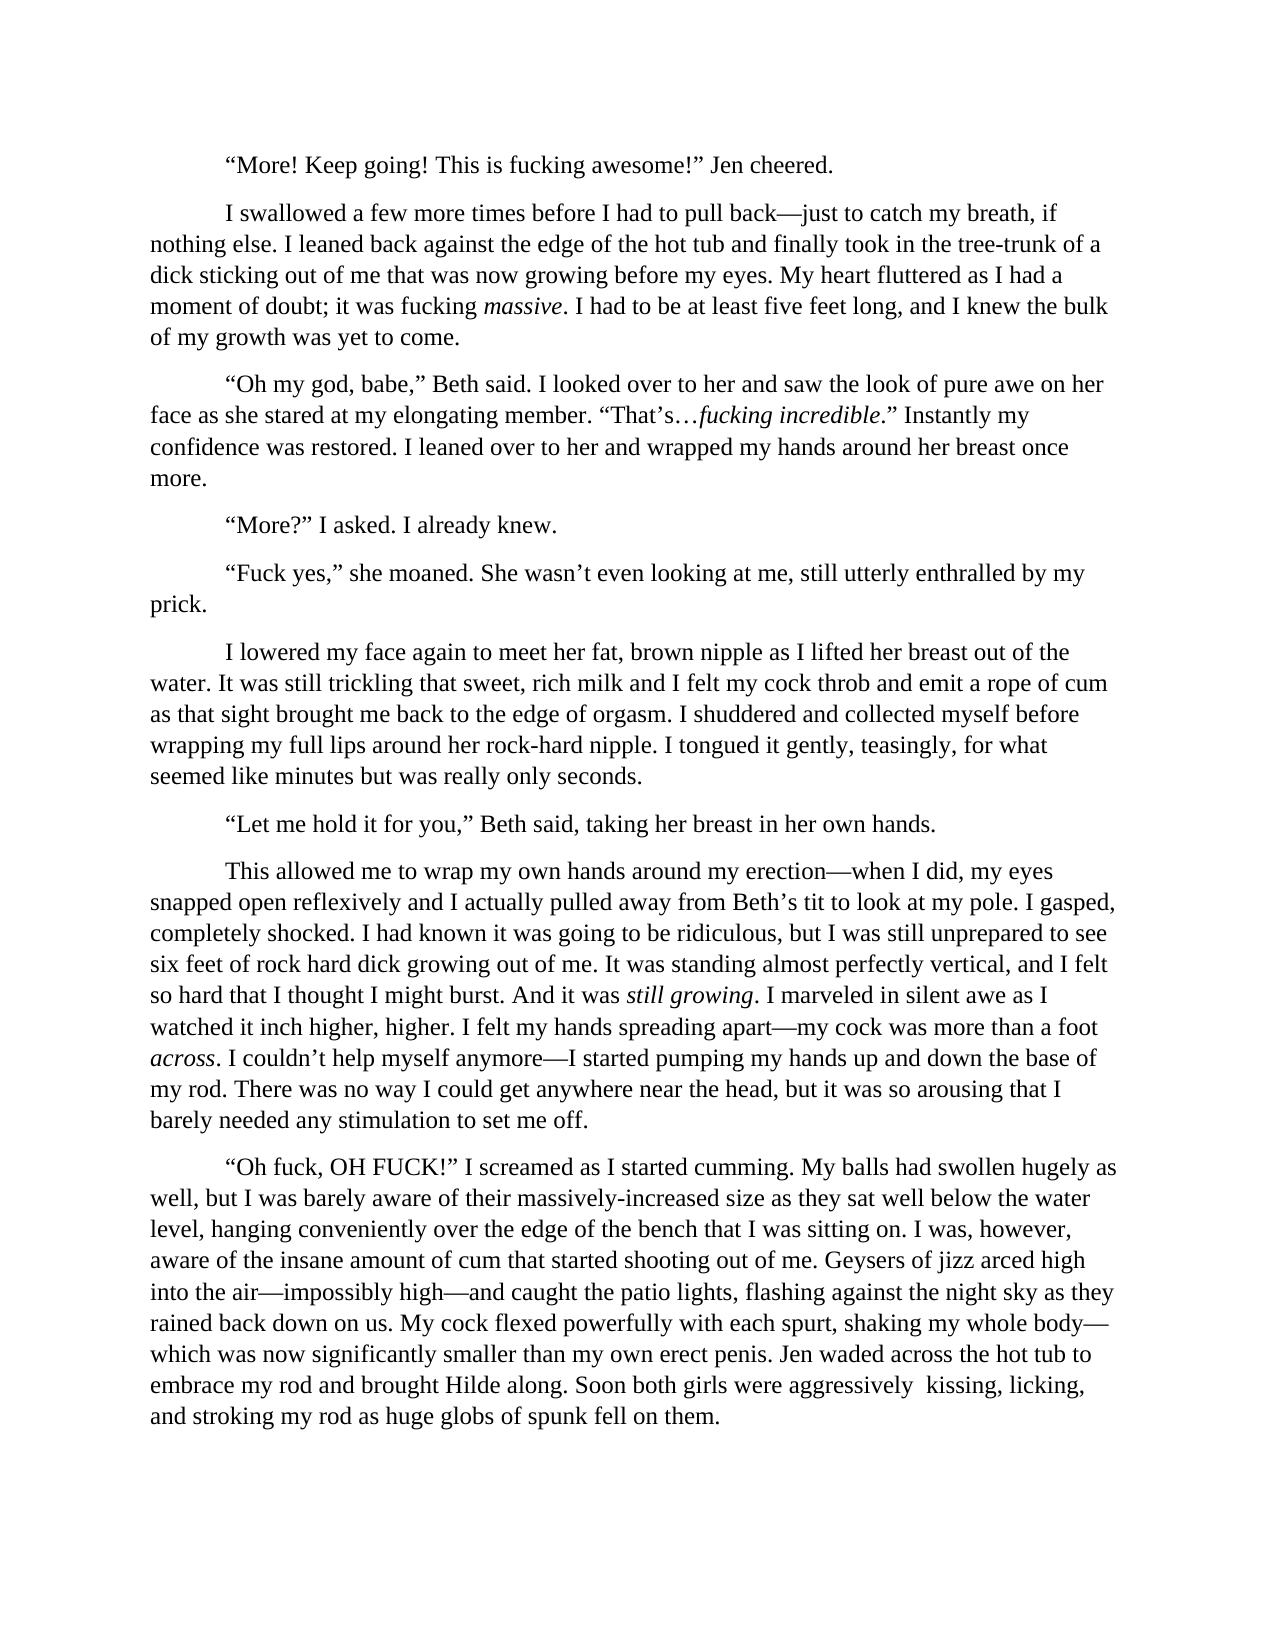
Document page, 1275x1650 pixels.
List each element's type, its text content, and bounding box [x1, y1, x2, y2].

text This allowed me to wrap my own hands around my erection—when I did, my eyes snapped open reflexively and I actually pulled away from Beth’s tit to look at my pole. I gasped, completely shocked. I had known it was going to be ridiculous, but I was still unprepared to see six feet of rock hard dick growing out of me. It was standing almost perfectly vertical, and I felt so hard that I thought I might burst. And it was still growing. I marveled in silent awe as I watched it inch higher, higher. I felt my hands spreading apart—my cock was more than a foot across. I couldn’t help myself anymore—I started pumping my hands up and down the base of my rod. There was no way I could get anywhere near the head, but it was so arousing that I barely needed any stimulation to set me off. [150, 856, 1125, 1133]
text “Oh fuck, OH FUCK!” I screamed as I started cumming. My balls had swollen hugely as well, but I was barely aware of their massively-increased size as they sat well below the water level, hanging conveniently over the edge of the bench that I was sitting on. I was, however, aware of the insane amount of cum that started shooting out of me. Geysers of jizz arced high into the air—impossibly high—and caught the patio lights, flashing against the night sky as they rained back down on us. My cock flexed powerfully with each spurt, shaking my whole body—which was now significantly smaller than my own erect penis. Jen waded across the hot tub to embrace my rod and brought Hilde along. Soon both girls were aggressively kissing, licking, and stroking my rod as huge globs of spunk fell on them. [150, 1152, 1125, 1429]
text “Oh my god, babe,” Beth said. I looked over to her and saw the look of pure awe on her face as she stared at my elongating member. “That’s…fucking incredible.” Instantly my confidence was restored. I leaned over to her and wrapped my hands around her breast once more. [150, 369, 1125, 491]
text I lowered my face again to meet her fat, brown nipple as I lifted her breast out of the water. It was still trickling that sweet, rich milk and I felt my cock throb and emit a rope of cum as that sight brought me back to the edge of orgasm. I shuddered and collected myself before wrapping my full lips around her rock-hard nipple. I tongued it gently, teasingly, for what seemed like minutes but was really only seconds. [150, 637, 1125, 790]
text “Let me hold it for you,” Beth said, taking her breast in her own hands. [150, 809, 1125, 837]
text “More! Keep going! This is fucking awesome!” Jen cheered. [150, 150, 1125, 179]
text I swallowed a few more times before I had to pull back—just to catch my breath, if nothing else. I leaned back against the edge of the hot tub and finally took in the tree-trunk of a dick sticking out of me that was now growing before my eyes. My heart fluttered as I had a moment of doubt; it was fucking massive. I had to be at least five feet long, and I knew the bulk of my growth was yet to come. [150, 198, 1125, 351]
text “Fuck yes,” she moaned. She wasn’t even looking at me, still utterly enthralled by my prick. [150, 558, 1125, 618]
text “More?” I asked. I already knew. [150, 510, 1125, 539]
